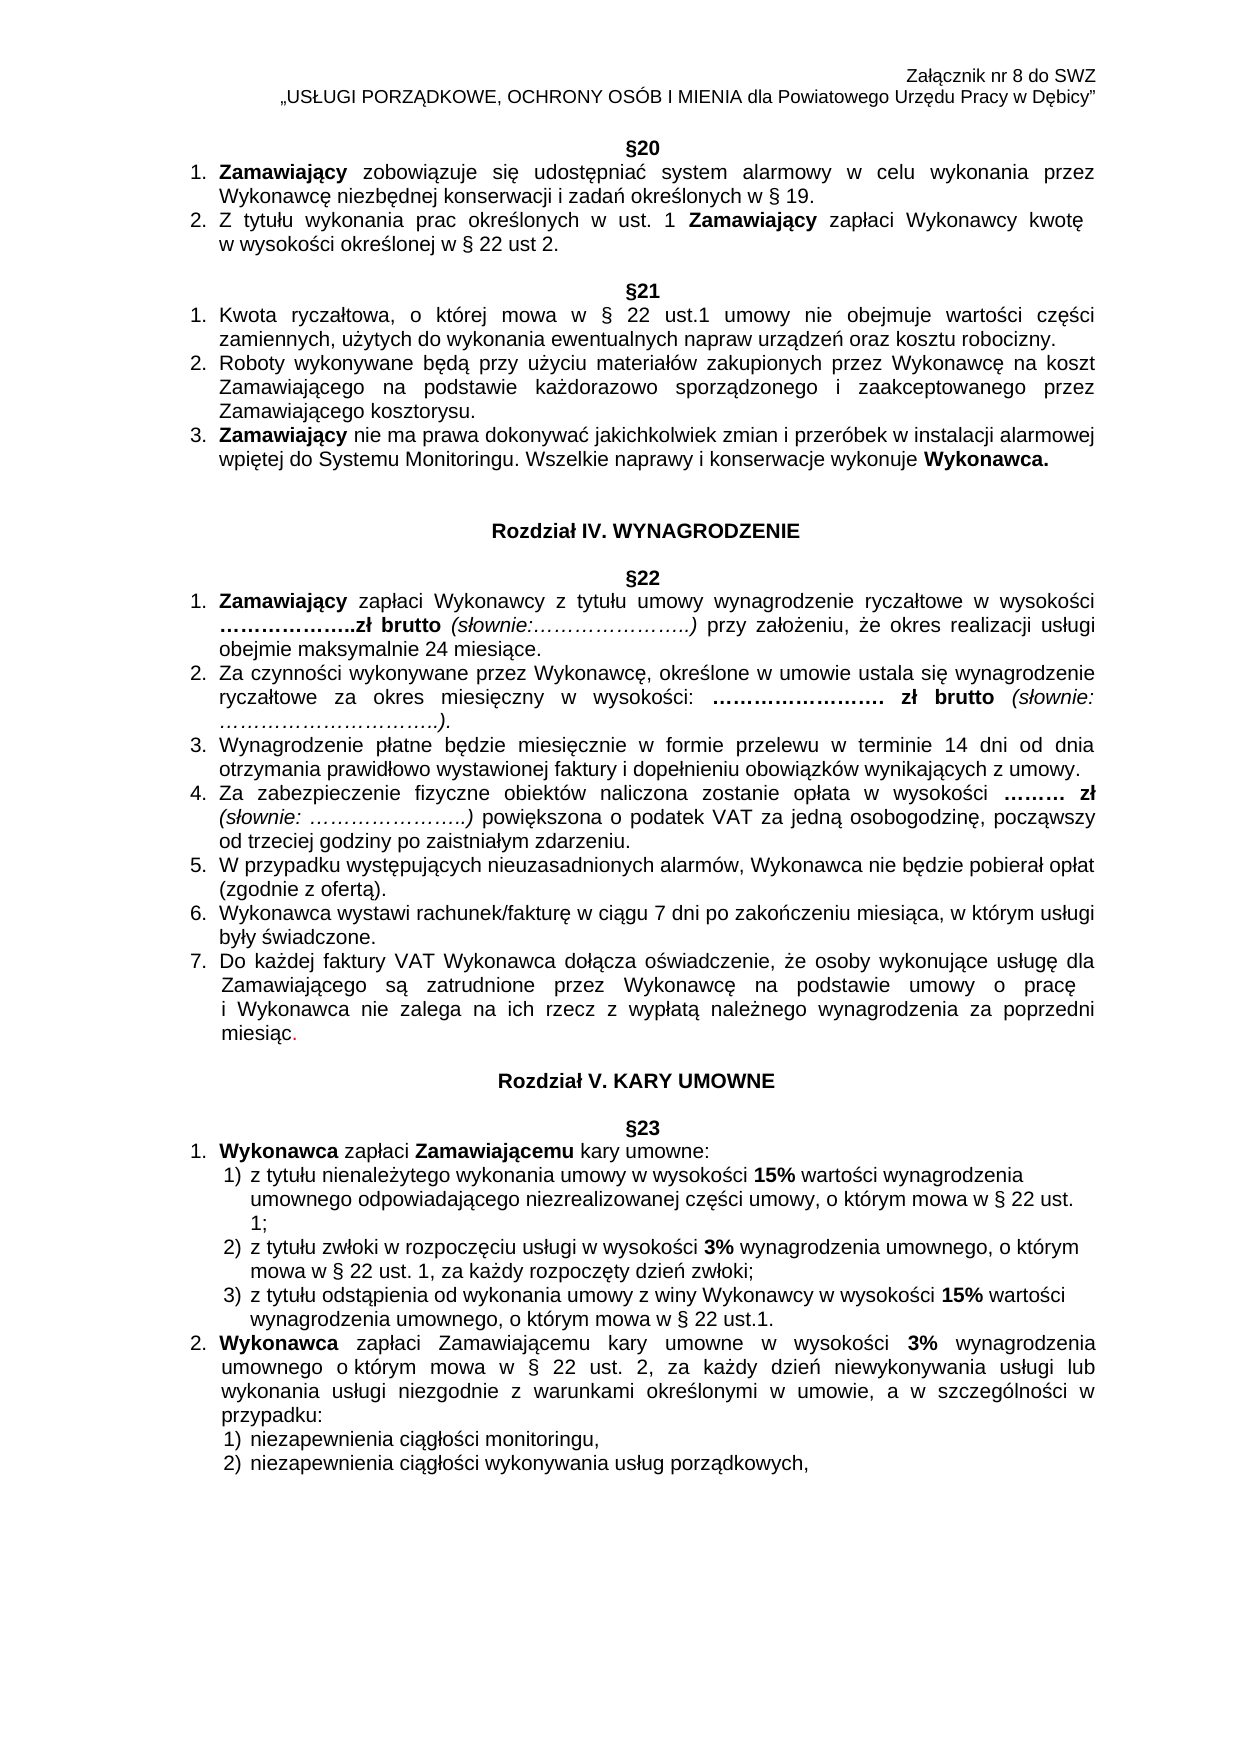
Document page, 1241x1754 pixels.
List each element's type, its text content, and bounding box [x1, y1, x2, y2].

list Zamawiający zapłaci Wykonawcy z tytułu umowy wynagrodzenie ryczałtowe w wysokości ………………..zł brutto (słownie:…………………..) przy założeniu, że okres realizacji usługi obejmie maksymalnie 24 miesiące. [190, 589, 1096, 661]
list z tytułu odstąpienia od wykonania umowy z winy Wykonawcy w wysokości 15% wartości wynagrodzenia umownego, o którym mowa w § 22 ust.1. [223, 1283, 1096, 1331]
list niezapewnienia ciągłości monitoringu, [223, 1427, 1096, 1451]
list z tytułu zwłoki w rozpoczęciu usługi w wysokości 3% wynagrodzenia umownego, o którym mowa w § 22 ust. 1, za każdy rozpoczęty dzień zwłoki; [223, 1235, 1096, 1283]
list Wykonawca wystawi rachunek/fakturę w ciągu 7 dni po zakończeniu miesiąca, w którym usługi były świadczone. [190, 901, 1096, 949]
list Wynagrodzenie płatne będzie miesięcznie w formie przelewu w terminie 14 dni od dnia otrzymania prawidłowo wystawionej faktury i dopełnieniu obowiązków wynikających z umowy. [190, 733, 1096, 781]
text §22 [190, 565, 1096, 589]
text §23 [190, 1115, 1096, 1139]
list Za zabezpieczenie fizyczne obiektów naliczona zostanie opłata w wysokości ……… zł (słownie: …………………..) powiększona o podatek VAT za jedną osobogodzinę, począwszy od trzeciej godziny po zaistniałym zdarzeniu. [190, 781, 1096, 853]
text §21 [190, 279, 1096, 303]
list niezapewnienia ciągłości wykonywania usług porządkowych, [223, 1451, 1096, 1475]
list Z tytułu wykonania prac określonych w ust. 1 Zamawiający zapłaci Wykonawcy kwotę w wysokości określonej w § 22 ust 2. [190, 208, 1096, 256]
list W przypadku występujących nieuzasadnionych alarmów, Wykonawca nie będzie pobierał opłat (zgodnie z ofertą). [190, 853, 1096, 901]
list Do każdej faktury VAT Wykonawca dołącza oświadczenie, że osoby wykonujące usługę dla Zamawiającego są zatrudnione przez Wykonawcę na podstawie umowy o pracę i Wykonawca nie zalega na ich rzecz z wypłatą należnego wynagrodzenia za poprzedni miesiąc. [190, 949, 1096, 1044]
list Kwota ryczałtowa, o której mowa w § 22 ust.1 umowy nie obejmuje wartości części zamiennych, użytych do wykonania ewentualnych napraw urządzeń oraz kosztu robocizny. [190, 303, 1096, 351]
list Wykonawca zapłaci Zamawiającemu kary umowne w wysokości 3% wynagrodzenia umownego o którym mowa w § 22 ust. 2, za każdy dzień niewykonywania usługi lub wykonania usługi niezgodnie z warunkami określonymi w umowie, a w szczególności w przypadku: [190, 1331, 1096, 1427]
text Rozdział V. KARY UMOWNE [190, 1068, 1083, 1092]
text Rozdział IV. WYNAGRODZENIE [196, 518, 1096, 542]
text §20 [190, 136, 1096, 160]
list Za czynności wykonywane przez Wykonawcę, określone w umowie ustala się wynagrodzenie ryczałtowe za okres miesięczny w wysokości: ……………………. zł brutto (słownie: …………………………..). [190, 661, 1096, 733]
list z tytułu nienależytego wykonania umowy w wysokości 15% wartości wynagrodzenia umownego odpowiadającego niezrealizowanej części umowy, o którym mowa w § 22 ust. 1; [223, 1163, 1096, 1235]
list Wykonawca zapłaci Zamawiającemu kary umowne: [190, 1139, 1096, 1163]
list Zamawiający zobowiązuje się udostępniać system alarmowy w celu wykonania przez Wykonawcę niezbędnej konserwacji i zadań określonych w § 19. [190, 160, 1096, 208]
list Zamawiający nie ma prawa dokonywać jakichkolwiek zmian i przeróbek w instalacji alarmowej wpiętej do Systemu Monitoringu. Wszelkie naprawy i konserwacje wykonuje Wykonawca. [190, 423, 1096, 471]
list Roboty wykonywane będą przy użyciu materiałów zakupionych przez Wykonawcę na koszt Zamawiającego na podstawie każdorazowo sporządzonego i zaakceptowanego przez Zamawiającego kosztorysu. [190, 351, 1096, 423]
